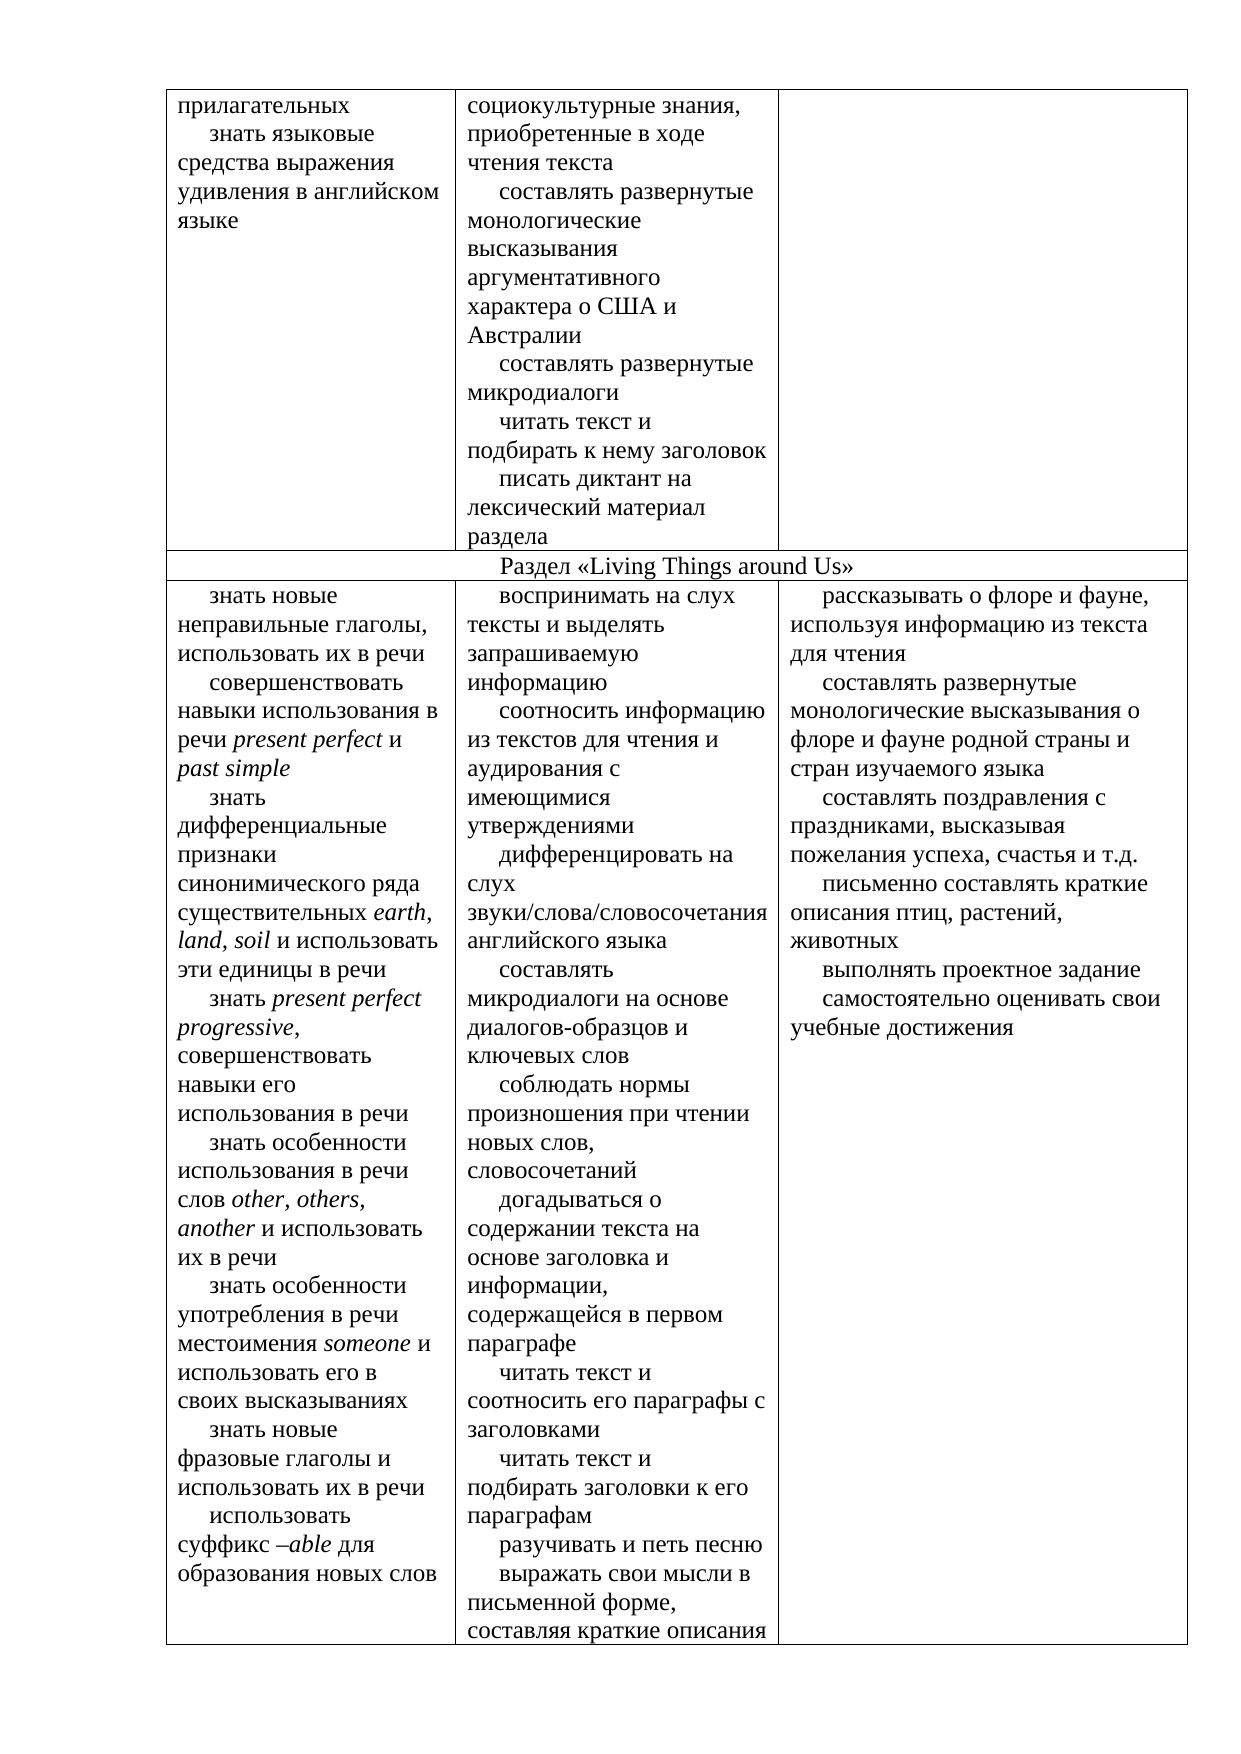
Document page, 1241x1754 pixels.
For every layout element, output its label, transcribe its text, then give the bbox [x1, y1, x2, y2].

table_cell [456, 90, 778, 550]
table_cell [167, 581, 455, 1644]
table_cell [456, 581, 778, 1644]
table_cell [167, 90, 455, 550]
table_cell Раздел «Living Things around Us» [167, 551, 1187, 579]
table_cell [779, 581, 1187, 1644]
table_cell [779, 90, 1187, 550]
